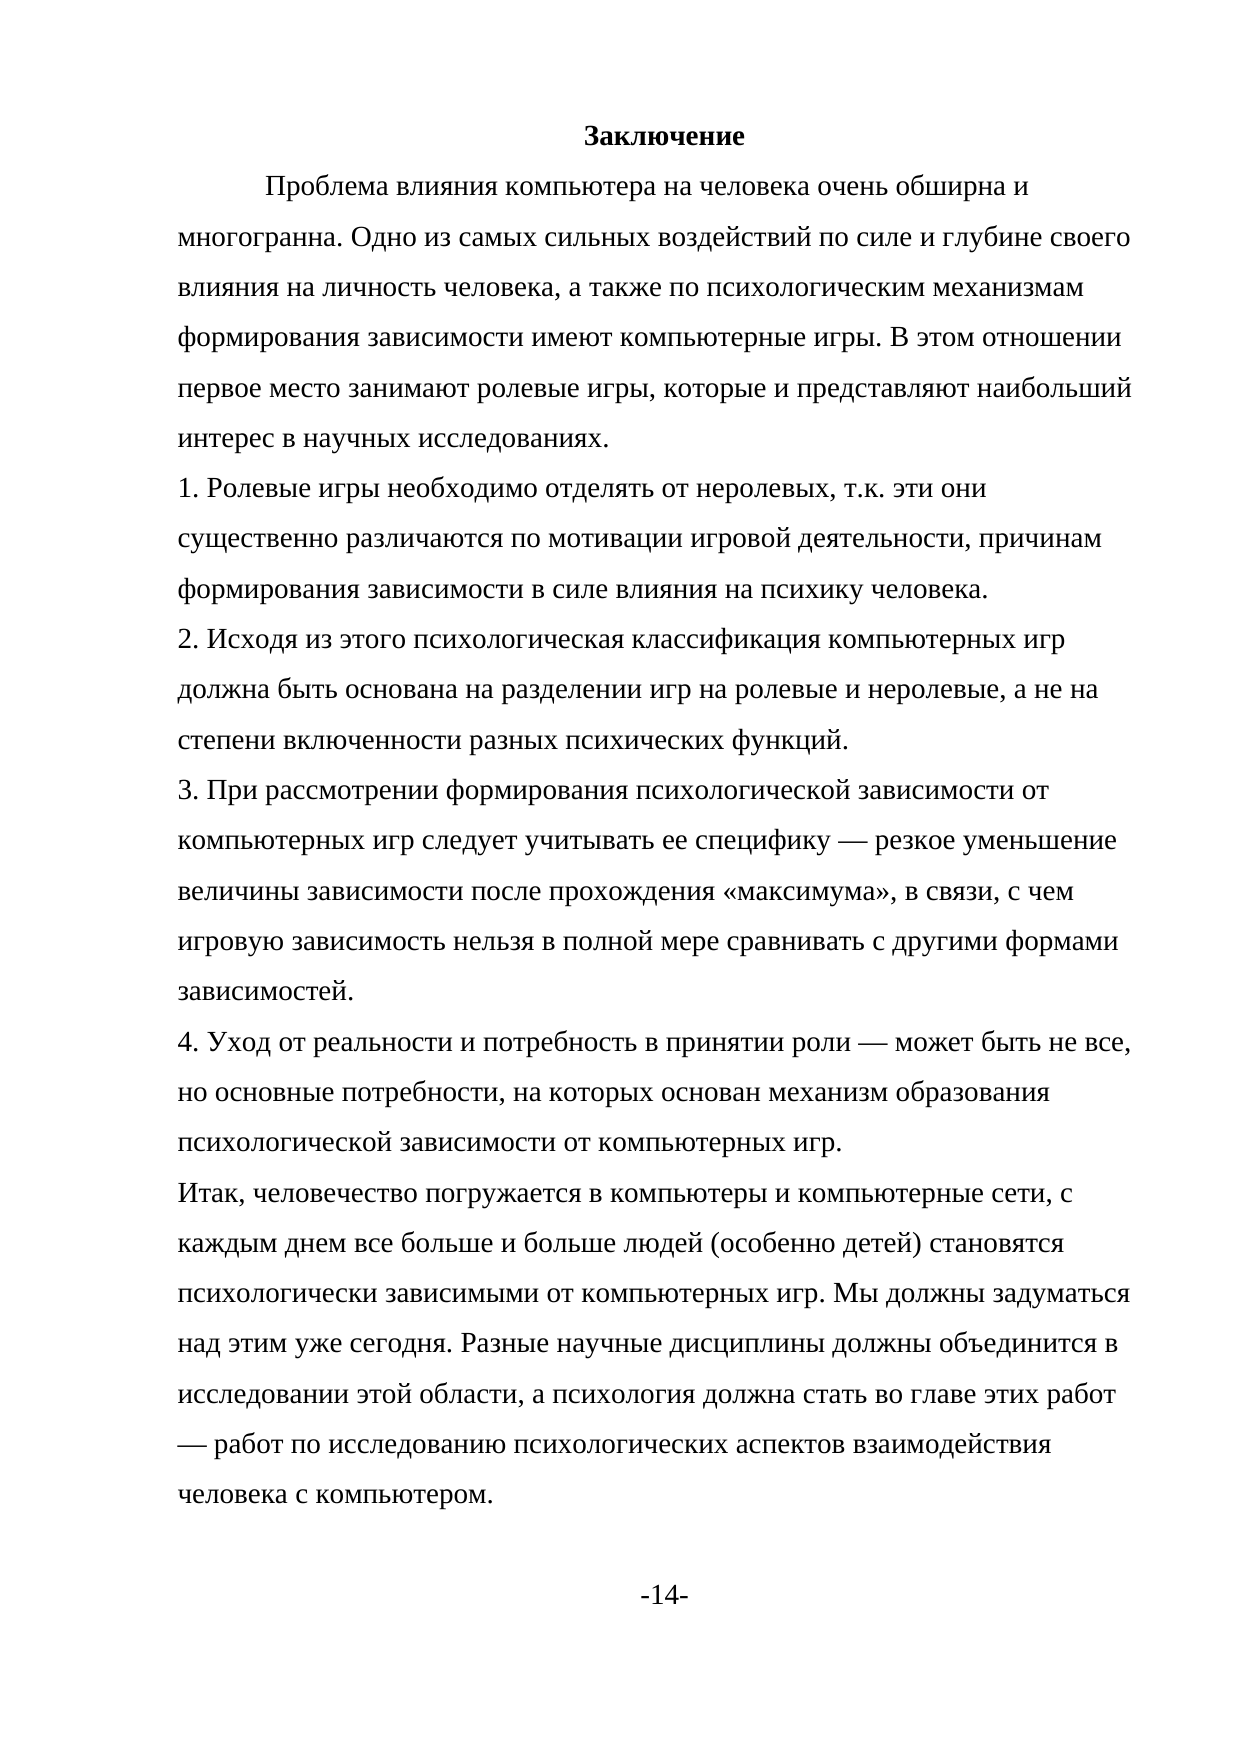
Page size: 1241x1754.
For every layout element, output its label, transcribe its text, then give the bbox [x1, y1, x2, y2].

text Итак, человечество погружается в компьютеры и компьютерные сети, с каждым днем все больше и больше людей (особенно детей) становятся психологически зависимыми от компьютерных игр. Мы должны задуматься над этим уже сегодня. Разные научные дисциплины должны объединится в исследовании этой области, а психология должна стать во главе этих работ — работ по исследованию психологических аспектов взаимодействия человека с компьютером. [177, 1175, 1152, 1510]
text Проблема влияния компьютера на человека очень обширна и многогранна. Одно из самых сильных воздействий по силе и глубине своего влияния на личность человека, а также по психологическим механизмам формирования зависимости имеют компьютерные игры. В этом отношении первое место занимают ролевые игры, которые и представляют наибольший интерес в научных исследованиях. [177, 168, 1152, 453]
text Заключение [177, 118, 1152, 152]
text 4. Уход от реальности и потребность в принятии роли — может быть не все, но основные потребности, на которых основан механизм образования психологической зависимости от компьютерных игр. [177, 1024, 1152, 1158]
text 3. При рассмотрении формирования психологической зависимости от компьютерных игр следует учитывать ее специфику — резкое уменьшение величины зависимости после прохождения «максимума», в связи, с чем игровую зависимость нельзя в полной мере сравнивать с другими формами зависимостей. [177, 772, 1152, 1007]
text 2. Исходя из этого психологическая классификация компьютерных игр должна быть основана на разделении игр на ролевые и неролевые, а не на степени включенности разных психических функций. [177, 621, 1152, 755]
text -14- [177, 1577, 1152, 1611]
text 1. Ролевые игры необходимо отделять от неролевых, т.к. эти они существенно различаются по мотивации игровой деятельности, причинам формирования зависимости в силе влияния на психику человека. [177, 470, 1152, 604]
